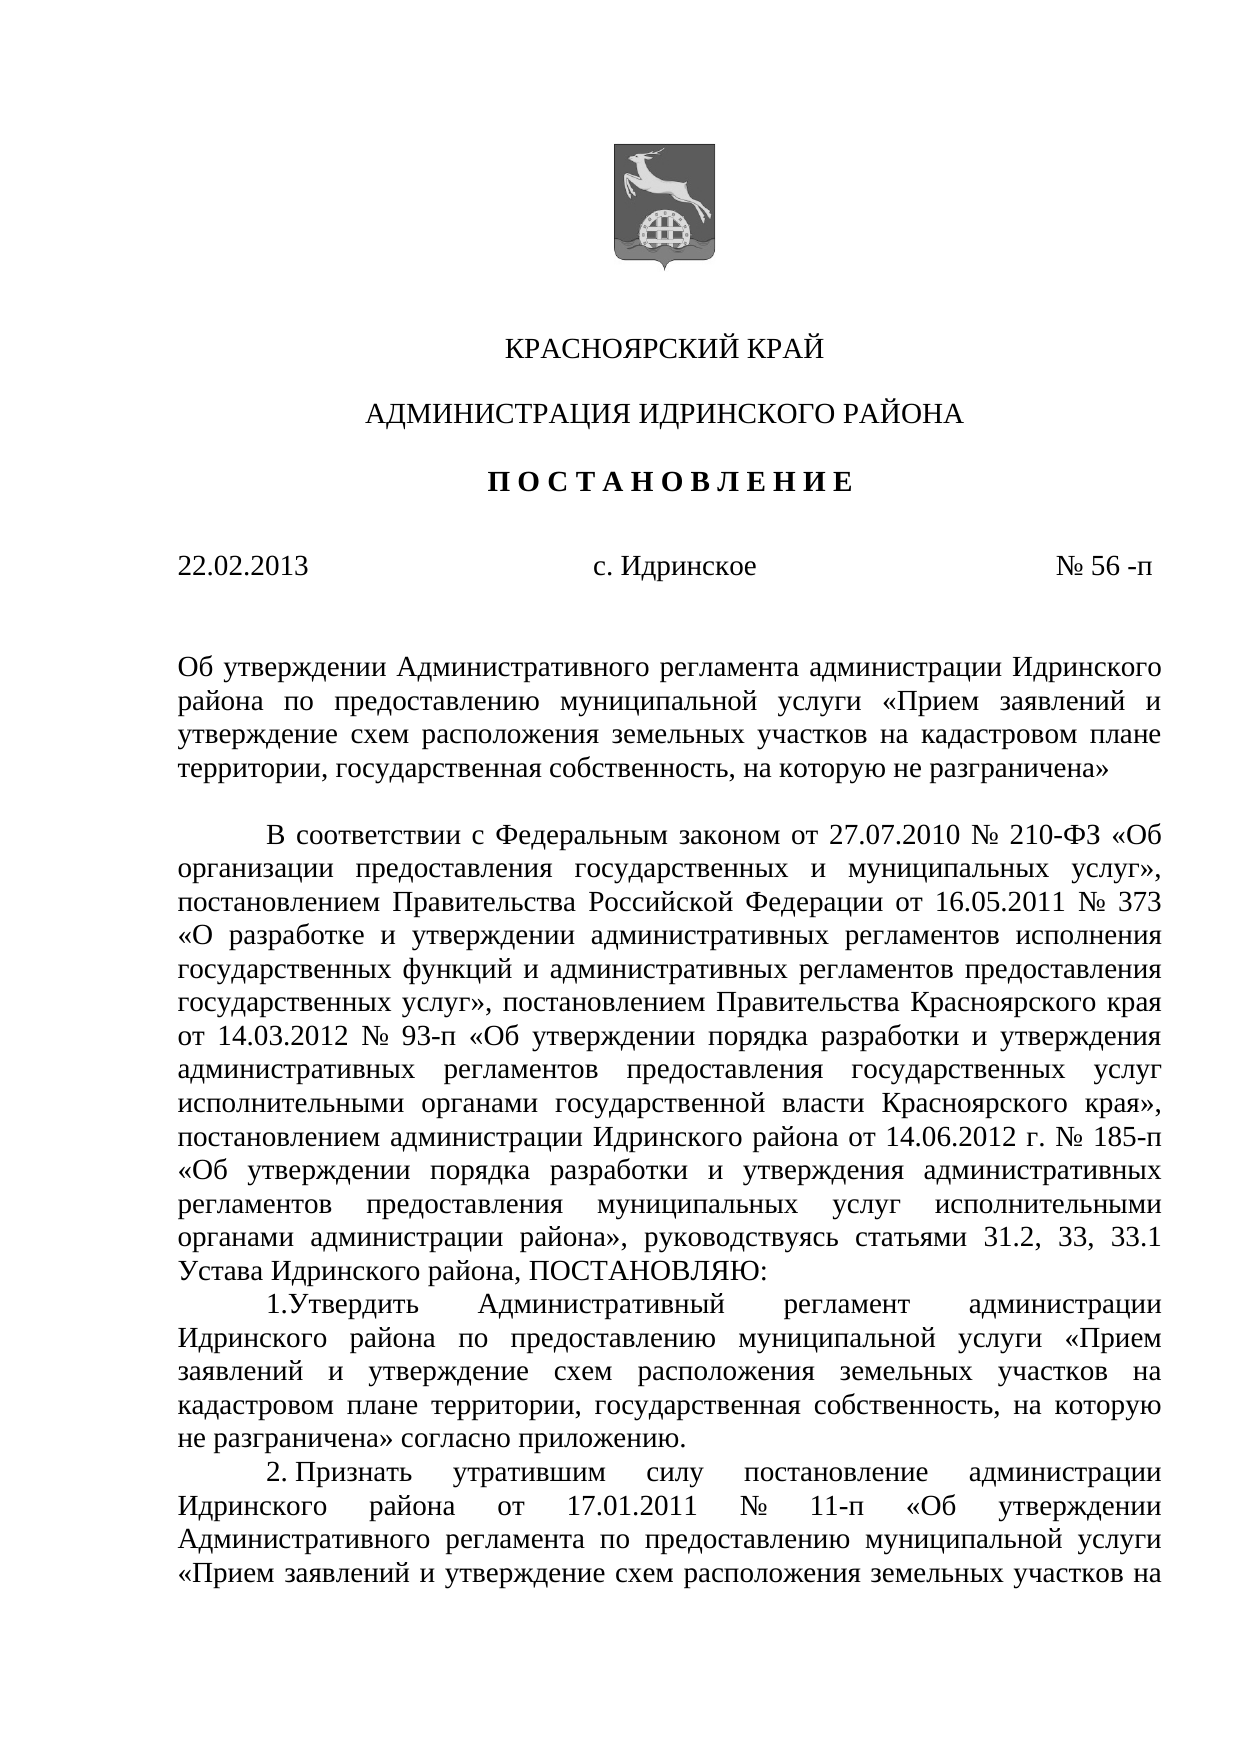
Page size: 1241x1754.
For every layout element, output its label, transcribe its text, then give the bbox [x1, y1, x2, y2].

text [177, 1454, 1162, 1588]
text 1.Утвердить Административный регламент администрации Идринского района по предоставлению муниципальной услуги «Прием заявлений и утверждение схем расположения земельных участков на кадастровом плане территории, государственная собственность, на которую не разграничена» согласно приложению. [177, 1286, 1162, 1454]
text П О С Т А Н О В Л Е Н И Е [177, 464, 1162, 498]
text В соответствии с Федеральным законом от 27.07.2010 № 210-ФЗ «Об организации предоставления государственных и муниципальных услуг», постановлением Правительства Российской Федерации от 16.05.2011 № 373 «О разработке и утверждении административных регламентов исполнения государственных функций и административных регламентов предоставления государственных услуг», постановлением Правительства Красноярского края от 14.03.2012 № 93-п «Об утверждении порядка разработки и утверждения административных регламентов предоставления государственных услуг исполнительными органами государственной власти Красноярского края», постановлением администрации Идринского района от 14.06.2012 г. № 185-п «Об утверждении порядка разработки и утверждения административных регламентов предоставления муниципальных услуг исполнительными органами администрации района», руководствуясь статьями 31.2, 33, 33.1 Устава Идринского района, ПОСТАНОВЛЯЮ: [177, 817, 1162, 1286]
table_header КРАСНОЯРСКИЙ КРАЙ [177, 118, 1152, 371]
table_cell АДМИНИСТРАЦИЯ ИДРИНСКОГО РАЙОНА [177, 371, 1152, 464]
text Об утверждении Административного регламента администрации Идринского района по предоставлению муниципальной услуги «Прием заявлений и утверждение схем расположения земельных участков на кадастровом плане территории, государственная собственность, на которую не разграничена» [177, 649, 1162, 783]
text 22.02.2013 с. Идринское № 56 -п [177, 548, 1162, 582]
